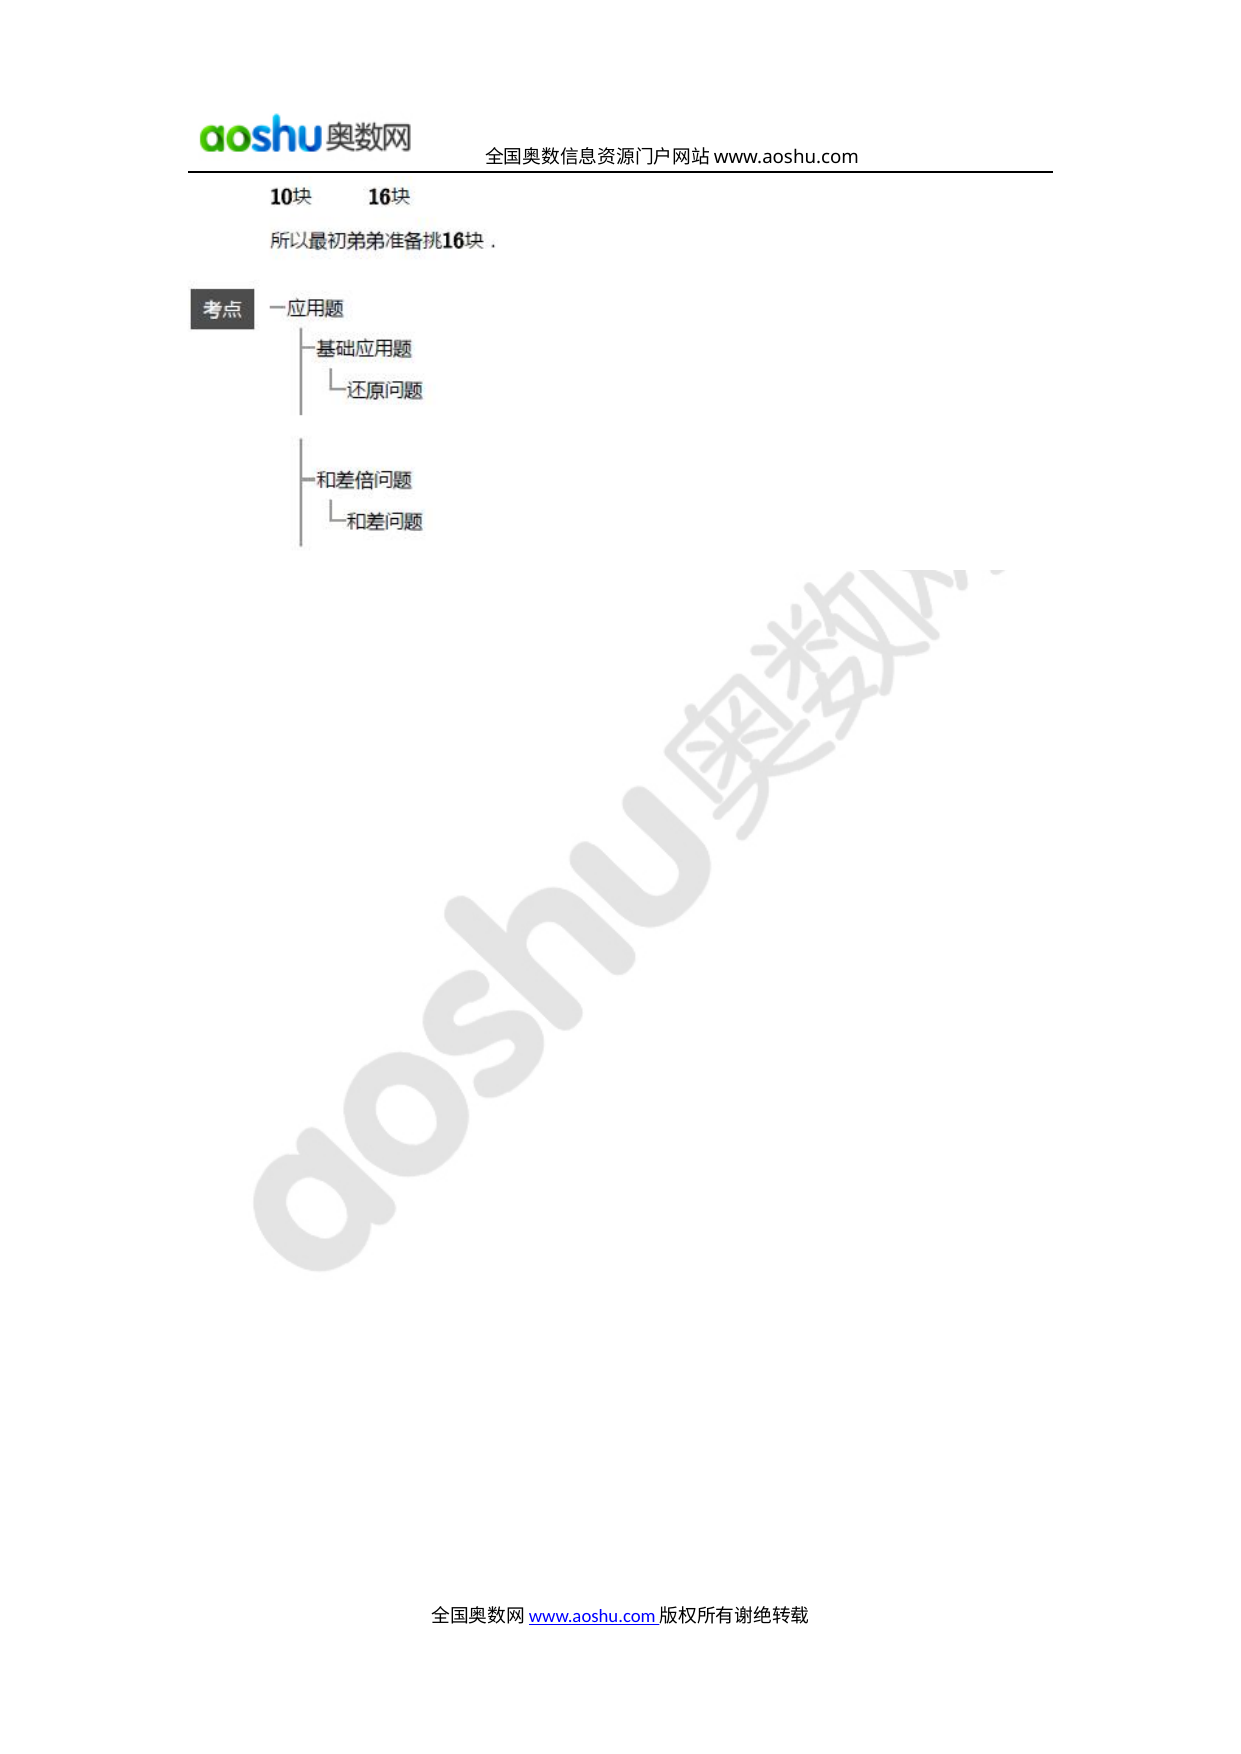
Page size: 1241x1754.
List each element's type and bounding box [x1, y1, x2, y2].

picture [187, 176, 1053, 1338]
picture [187, 88, 485, 164]
